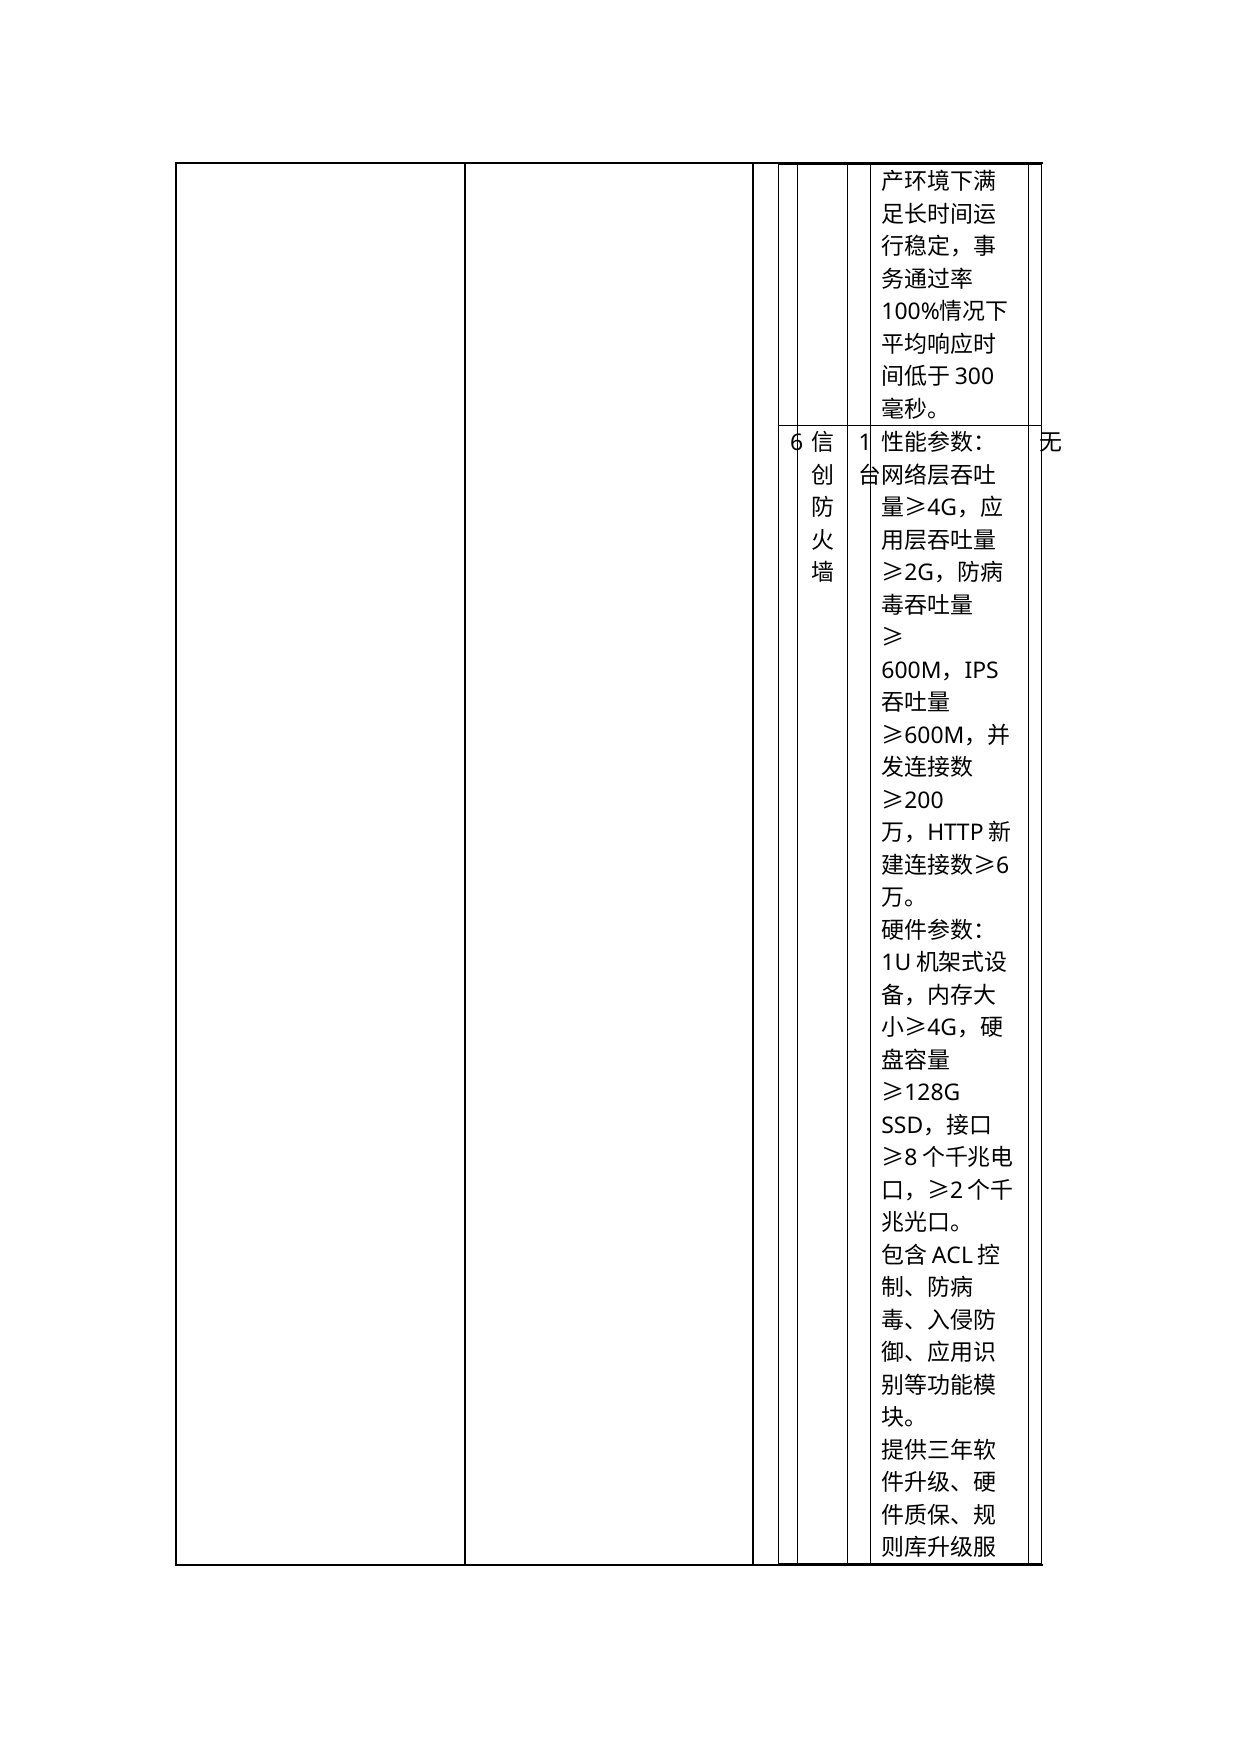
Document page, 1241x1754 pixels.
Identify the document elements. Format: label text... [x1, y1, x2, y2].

table_cell [848, 426, 870, 1563]
table_cell [848, 165, 870, 425]
table_cell [779, 426, 797, 1563]
table_cell [798, 165, 847, 425]
table_cell 1 [177, 164, 464, 1564]
table_cell [871, 165, 1028, 425]
table_cell [1029, 165, 1041, 425]
table_cell [466, 164, 752, 1564]
table_cell [1029, 426, 1041, 1563]
table_cell [871, 426, 1028, 1563]
table_cell [798, 426, 847, 1563]
table_cell [779, 165, 797, 425]
table_cell [754, 164, 778, 1564]
